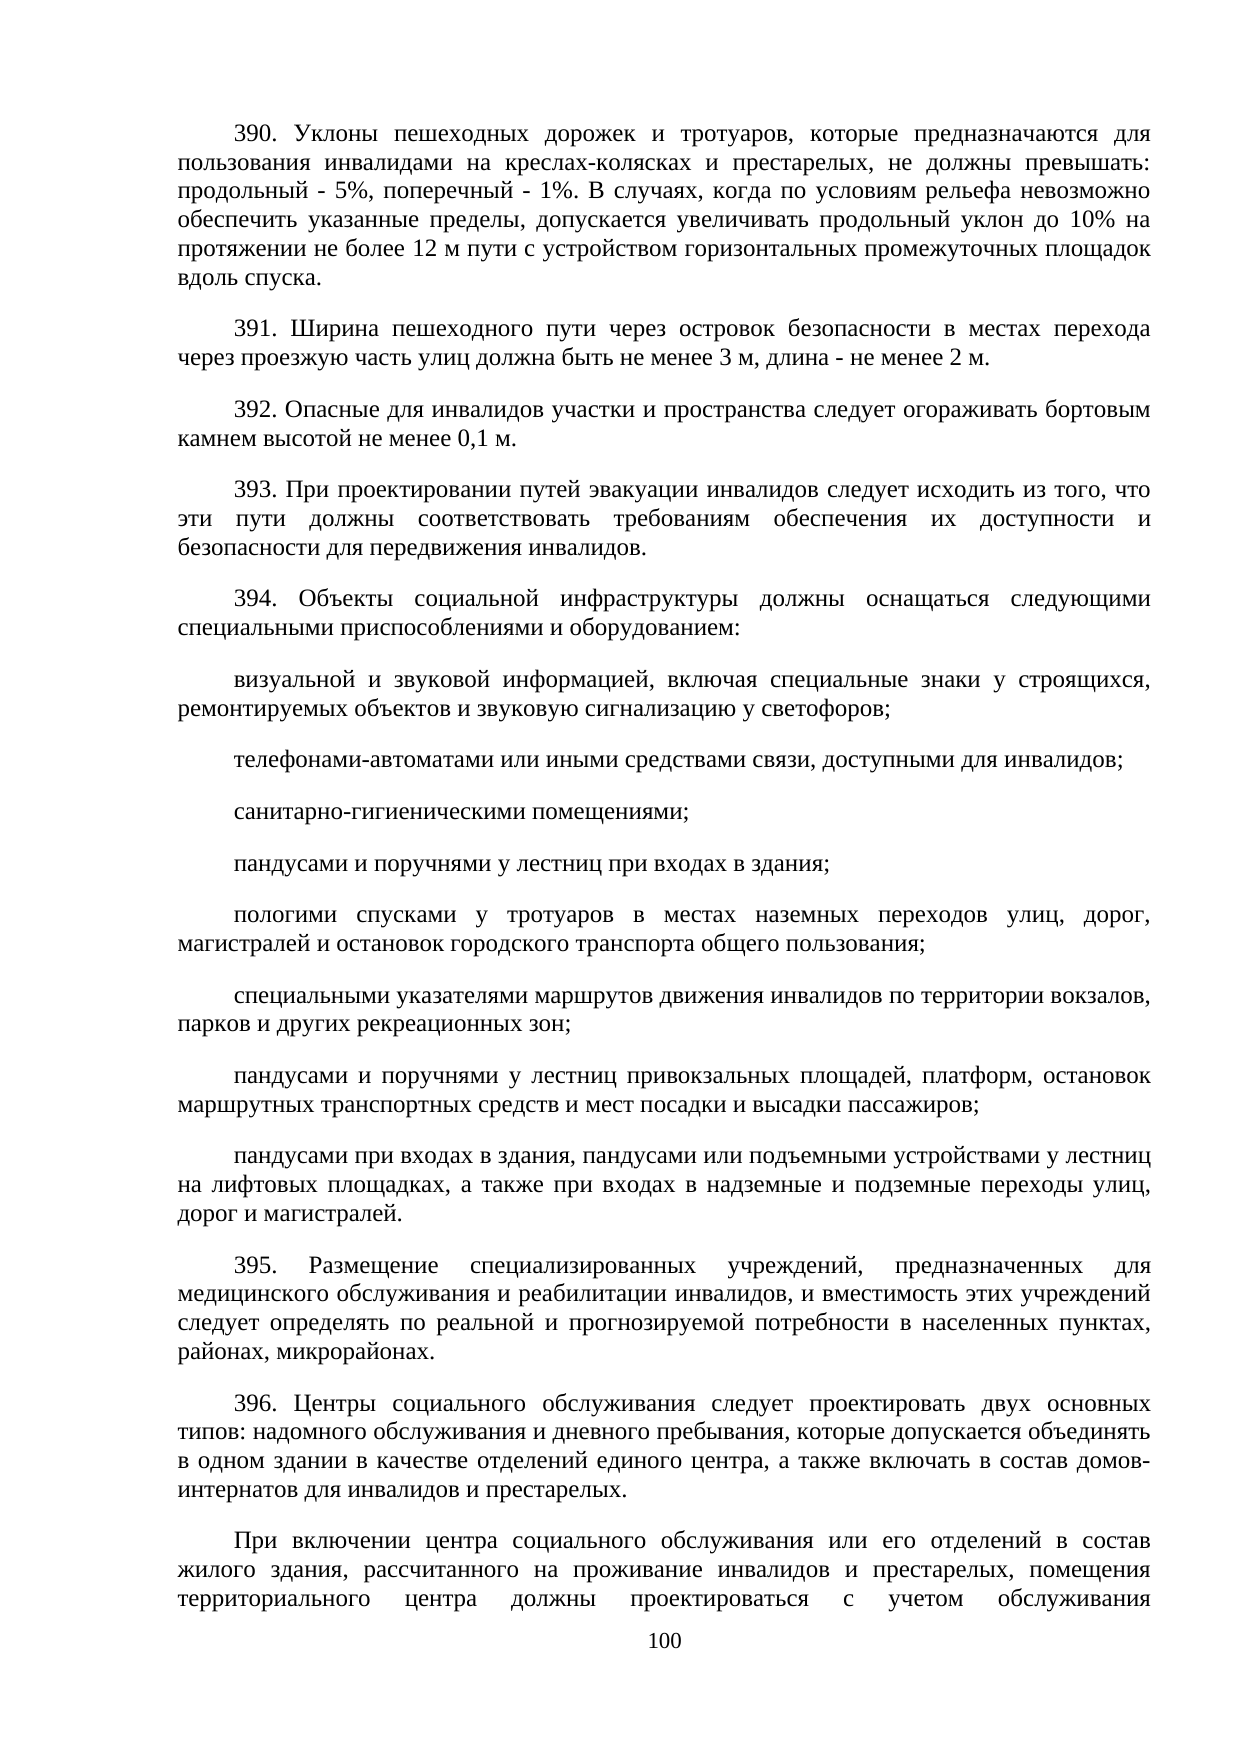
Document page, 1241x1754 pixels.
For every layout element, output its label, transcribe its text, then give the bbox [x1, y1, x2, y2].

text 393. При проектировании путей эвакуации инвалидов следует исходить из того, что эти пути должны соответствовать требованиям обеспечения их доступности и безопасности для передвижения инвалидов. [177, 474, 1152, 561]
text санитарно-гигиеническими помещениями; [177, 796, 1152, 825]
text пологими спусками у тротуаров в местах наземных переходов улиц, дорог, магистралей и остановок городского транспорта общего пользования; [177, 899, 1152, 957]
text 391. Ширина пешеходного пути через островок безопасности в местах перехода через проезжую часть улиц должна быть не менее 3 м, длина - не менее 2 м. [177, 313, 1152, 371]
text 390. Уклоны пешеходных дорожек и тротуаров, которые предназначаются для пользования инвалидами на креслах-колясках и престарелых, не должны превышать: продольный - 5%, поперечный - 1%. В случаях, когда по условиям рельефа невозможно обеспечить указанные пределы, допускается увеличивать продольный уклон до 10% на протяжении не более 12 м пути с устройством горизонтальных промежуточных площадок вдоль спуска. [177, 118, 1152, 291]
text пандусами и поручнями у лестниц привокзальных площадей, платформ, остановок маршрутных транспортных средств и мест посадки и высадки пассажиров; [177, 1060, 1152, 1118]
text визуальной и звуковой информацией, включая специальные знаки у строящихся, ремонтируемых объектов и звуковую сигнализацию у светофоров; [177, 664, 1152, 721]
text 392. Опасные для инвалидов участки и пространства следует огораживать бортовым камнем высотой не менее 0,1 м. [177, 394, 1152, 451]
text 396. Центры социального обслуживания следует проектировать двух основных типов: надомного обслуживания и дневного пребывания, которые допускается объединять в одном здании в качестве отделений единого центра, а также включать в состав домов-интернатов для инвалидов и престарелых. [177, 1388, 1152, 1503]
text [177, 1526, 1152, 1612]
text телефонами-автоматами или иными средствами связи, доступными для инвалидов; [177, 744, 1152, 773]
text 394. Объекты социальной инфраструктуры должны оснащаться следующими специальными приспособлениями и оборудованием: [177, 583, 1152, 641]
text пандусами при входах в здания, пандусами или подъемными устройствами у лестниц на лифтовых площадках, а также при входах в надземные и подземные переходы улиц, дорог и магистралей. [177, 1141, 1152, 1227]
text 395. Размещение специализированных учреждений, предназначенных для медицинского обслуживания и реабилитации инвалидов, и вместимость этих учреждений следует определять по реальной и прогнозируемой потребности в населенных пунктах, районах, микрорайонах. [177, 1250, 1152, 1365]
text специальными указателями маршрутов движения инвалидов по территории вокзалов, парков и других рекреационных зон; [177, 980, 1152, 1037]
text пандусами и поручнями у лестниц при входах в здания; [177, 848, 1152, 876]
